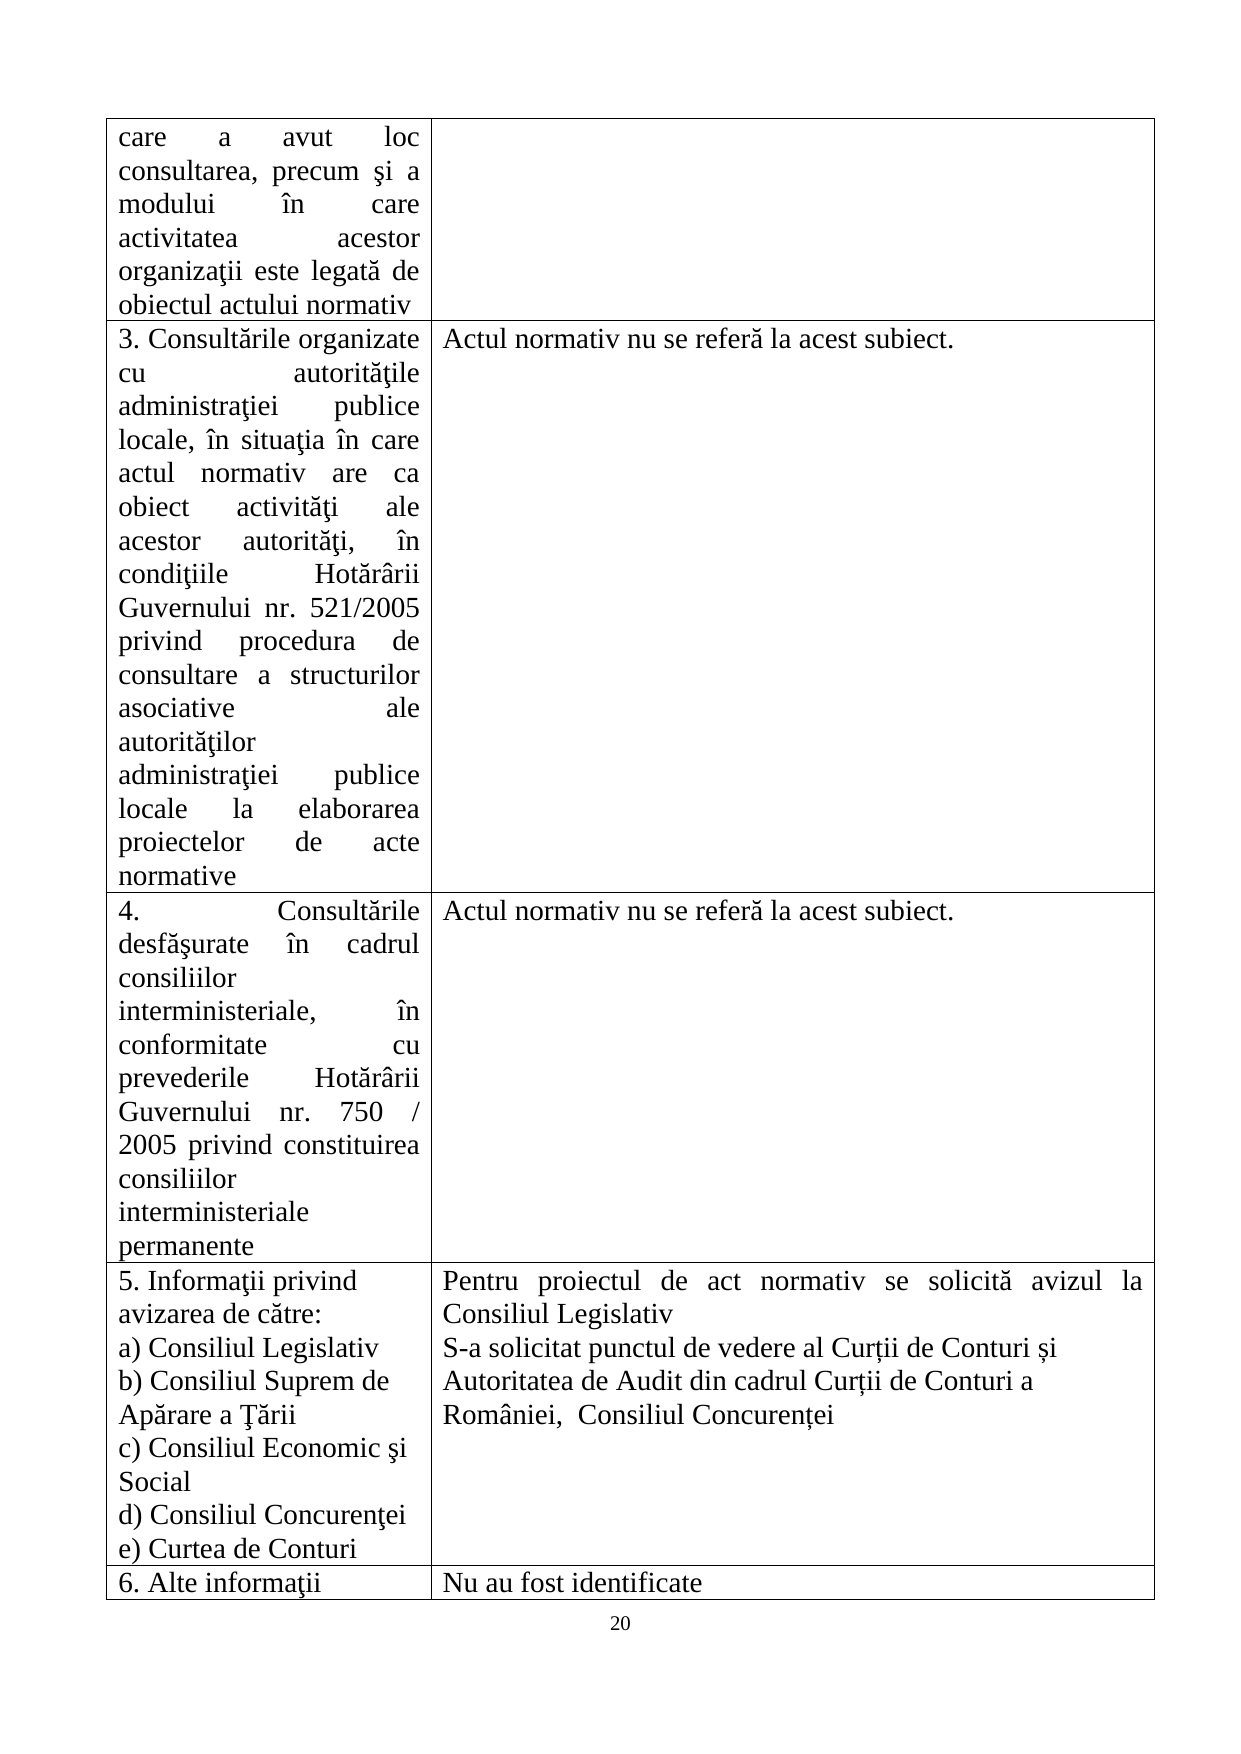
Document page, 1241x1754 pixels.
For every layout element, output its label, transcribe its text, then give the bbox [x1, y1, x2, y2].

table_cell Actul normativ nu se referă la acest subiect. [432, 893, 1154, 1262]
table_cell 3. Consultările organizate cu autorităţile administraţiei publice locale, în situaţia în care actul normativ are ca obiect activităţi ale acestor autorităţi, în condiţiile Hotărârii Guvernului nr. 521/2005 privind procedura de consultare a structurilor asociative ale autorităţilor administraţiei publice locale la elaborarea proiectelor de acte normative [107, 321, 431, 892]
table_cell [107, 119, 431, 320]
table_cell 4. Consultările desfăşurate în cadrul consiliilor interministeriale, în conformitate cu prevederile Hotărârii Guvernului nr. 750 / 2005 privind constituirea consiliilor interministeriale permanente [107, 893, 431, 1262]
table_cell Pentru proiectul de act normativ se solicită avizul la Consiliul Legislativ S-a solicitat punctul de vedere al Curții de Conturi și Autoritatea de Audit din cadrul Curții de Conturi a României, Consiliul Concurenței [432, 1263, 1154, 1564]
table_cell Actul normativ nu se referă la acest subiect. [432, 321, 1154, 892]
table_cell 6. Alte informaţii [107, 1566, 431, 1599]
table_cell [432, 119, 1154, 320]
table_cell 5. Informaţii privind avizarea de către: a) Consiliul Legislativ b) Consiliul Suprem de Apărare a Ţării c) Consiliul Economic şi Social d) Consiliul Concurenţei e) Curtea de Conturi [107, 1263, 431, 1564]
table_cell Nu au fost identificate [432, 1566, 1154, 1599]
